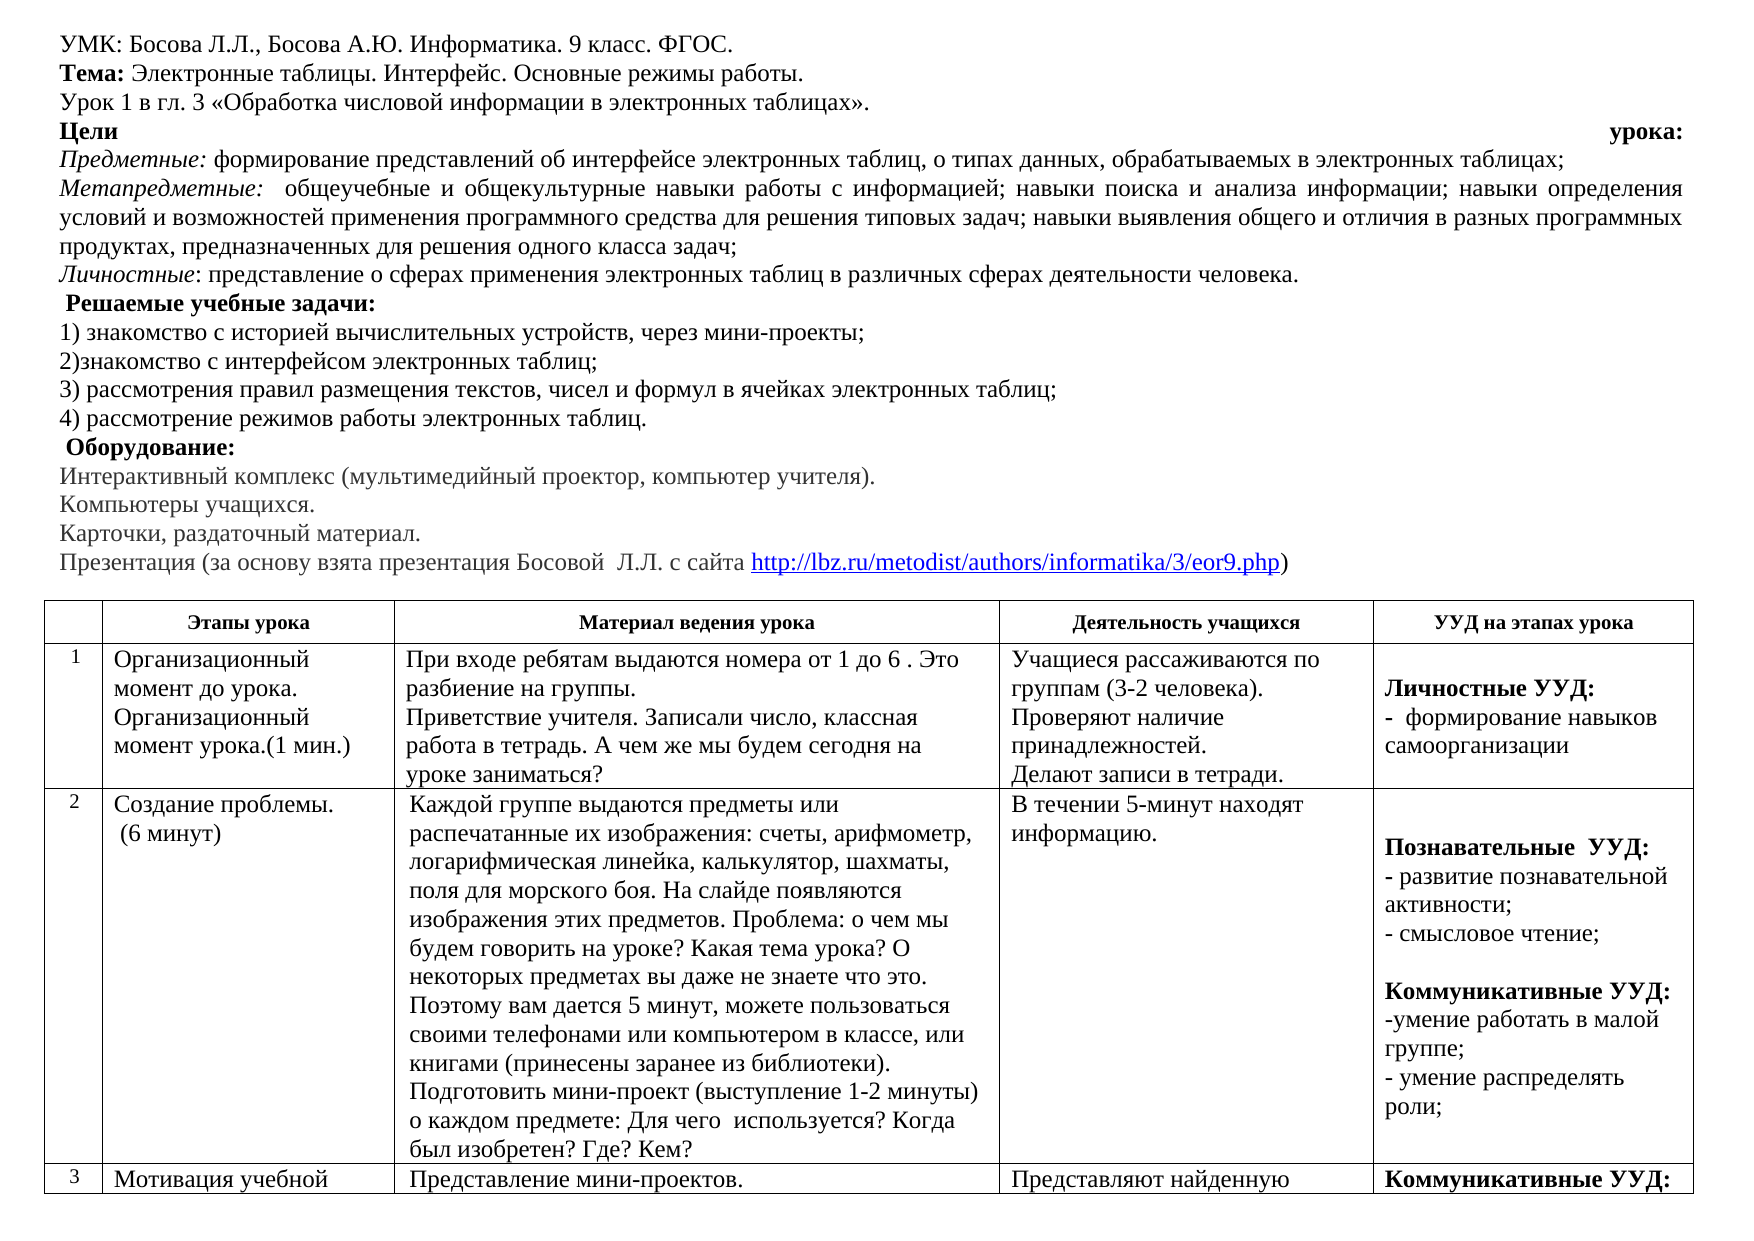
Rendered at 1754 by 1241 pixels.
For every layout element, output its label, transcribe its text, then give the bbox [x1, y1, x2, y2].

text Цели урока: Предметные: формирование представлений об интерфейсе электронных таблиц, о типах данных, обрабатываемых в электронных таблицах; [59, 116, 1683, 173]
table_cell 3 [45, 1164, 102, 1192]
table_header [45, 601, 102, 643]
text Интерактивный комплекс (мультимедийный проектор, компьютер учителя). [59, 461, 1683, 489]
table_header Этапы урока [103, 601, 394, 643]
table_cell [1000, 1164, 1373, 1192]
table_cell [103, 1164, 394, 1192]
text 3) рассмотрения правил размещения текстов, чисел и формул в ячейках электронных таблиц; [59, 374, 1683, 403]
text Урок 1 в гл. 3 «Обработка числовой информации в электронных таблицах». [59, 87, 1683, 116]
table_header Материал ведения урока [395, 601, 999, 643]
table_cell Организационный момент до урока. Организационный момент урока.(1 мин.) [103, 644, 394, 788]
table_cell Каждой группе выдаются предметы или распечатанные их изображения: счеты, арифмометр, логарифмическая линейка, калькулятор, шахматы, поля для морского боя. На слайде появляются изображения этих предметов. Проблема: о чем мы будем говорить на уроке? Какая тема урока? О некоторых предметах вы даже не знаете что это. Поэтому вам дается 5 минут, можете пользоваться своими телефонами или компьютером в классе, или книгами (принесены заранее из библиотеки). Подготовить мини-проект (выступление 1-2 минуты) о каждом предмете: Для чего используется? Когда был изобретен? Где? Кем? [395, 789, 999, 1163]
text Метапредметные: общеучебные и общекультурные навыки работы с информацией; навыки поиска и анализа информации; навыки определения условий и возможностей применения программного средства для решения типовых задач; навыки выявления общего и отличия в разных программных продуктах, предназначенных для решения одного класса задач; [59, 173, 1683, 259]
text 2)знакомство с интерфейсом электронных таблиц; [59, 346, 1683, 374]
text Презентация (за основу взята презентация Босовой Л.Л. с сайта http://lbz.ru/metodist/authors/informatika/3/eor9.php) [59, 547, 1683, 576]
table_cell 1 [45, 644, 102, 788]
text Компьютеры учащихся. [59, 489, 1683, 518]
text 1) знакомство с историей вычислительных устройств, через мини-проекты; [59, 317, 1683, 346]
table_header УУД на этапах урока [1374, 601, 1693, 643]
text 4) рассмотрение режимов работы электронных таблиц. [59, 403, 1683, 432]
table_cell Создание проблемы. (6 минут) [103, 789, 394, 1163]
table_cell Личностные УУД: - формирование навыков самоорганизации [1374, 644, 1693, 788]
text Тема: Электронные таблицы. Интерфейс. Основные режимы работы. [59, 58, 1683, 87]
table_cell Учащиеся рассаживаются по группам (3-2 человека). Проверяют наличие принадлежностей. Делают записи в тетради. [1000, 644, 1373, 788]
text Оборудование: [59, 432, 1683, 461]
table_cell При входе ребятам выдаются номера от 1 до 6 . Это разбиение на группы. Приветствие учителя. Записали число, классная работа в тетрадь. А чем же мы будем сегодня на уроке заниматься? [395, 644, 999, 788]
text УМК: Босова Л.Л., Босова А.Ю. Информатика. 9 класс. ФГОС. [59, 29, 1683, 58]
text Личностные: представление о сферах применения электронных таблиц в различных сферах деятельности человека. [59, 259, 1683, 288]
table_header Деятельность учащихся [1000, 601, 1373, 643]
table_cell 2 [45, 789, 102, 1163]
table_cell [395, 1164, 999, 1192]
text Карточки, раздаточный материал. [59, 518, 1683, 547]
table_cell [1374, 1164, 1693, 1192]
text Решаемые учебные задачи: [59, 288, 1683, 317]
table_cell В течении 5-минут находят информацию. [1000, 789, 1373, 1163]
table_cell Познавательные УУД: - развитие познавательной активности; - смысловое чтение; Коммуникативные УУД: -умение работать в малой группе; - умение распределять роли; [1374, 789, 1693, 1163]
